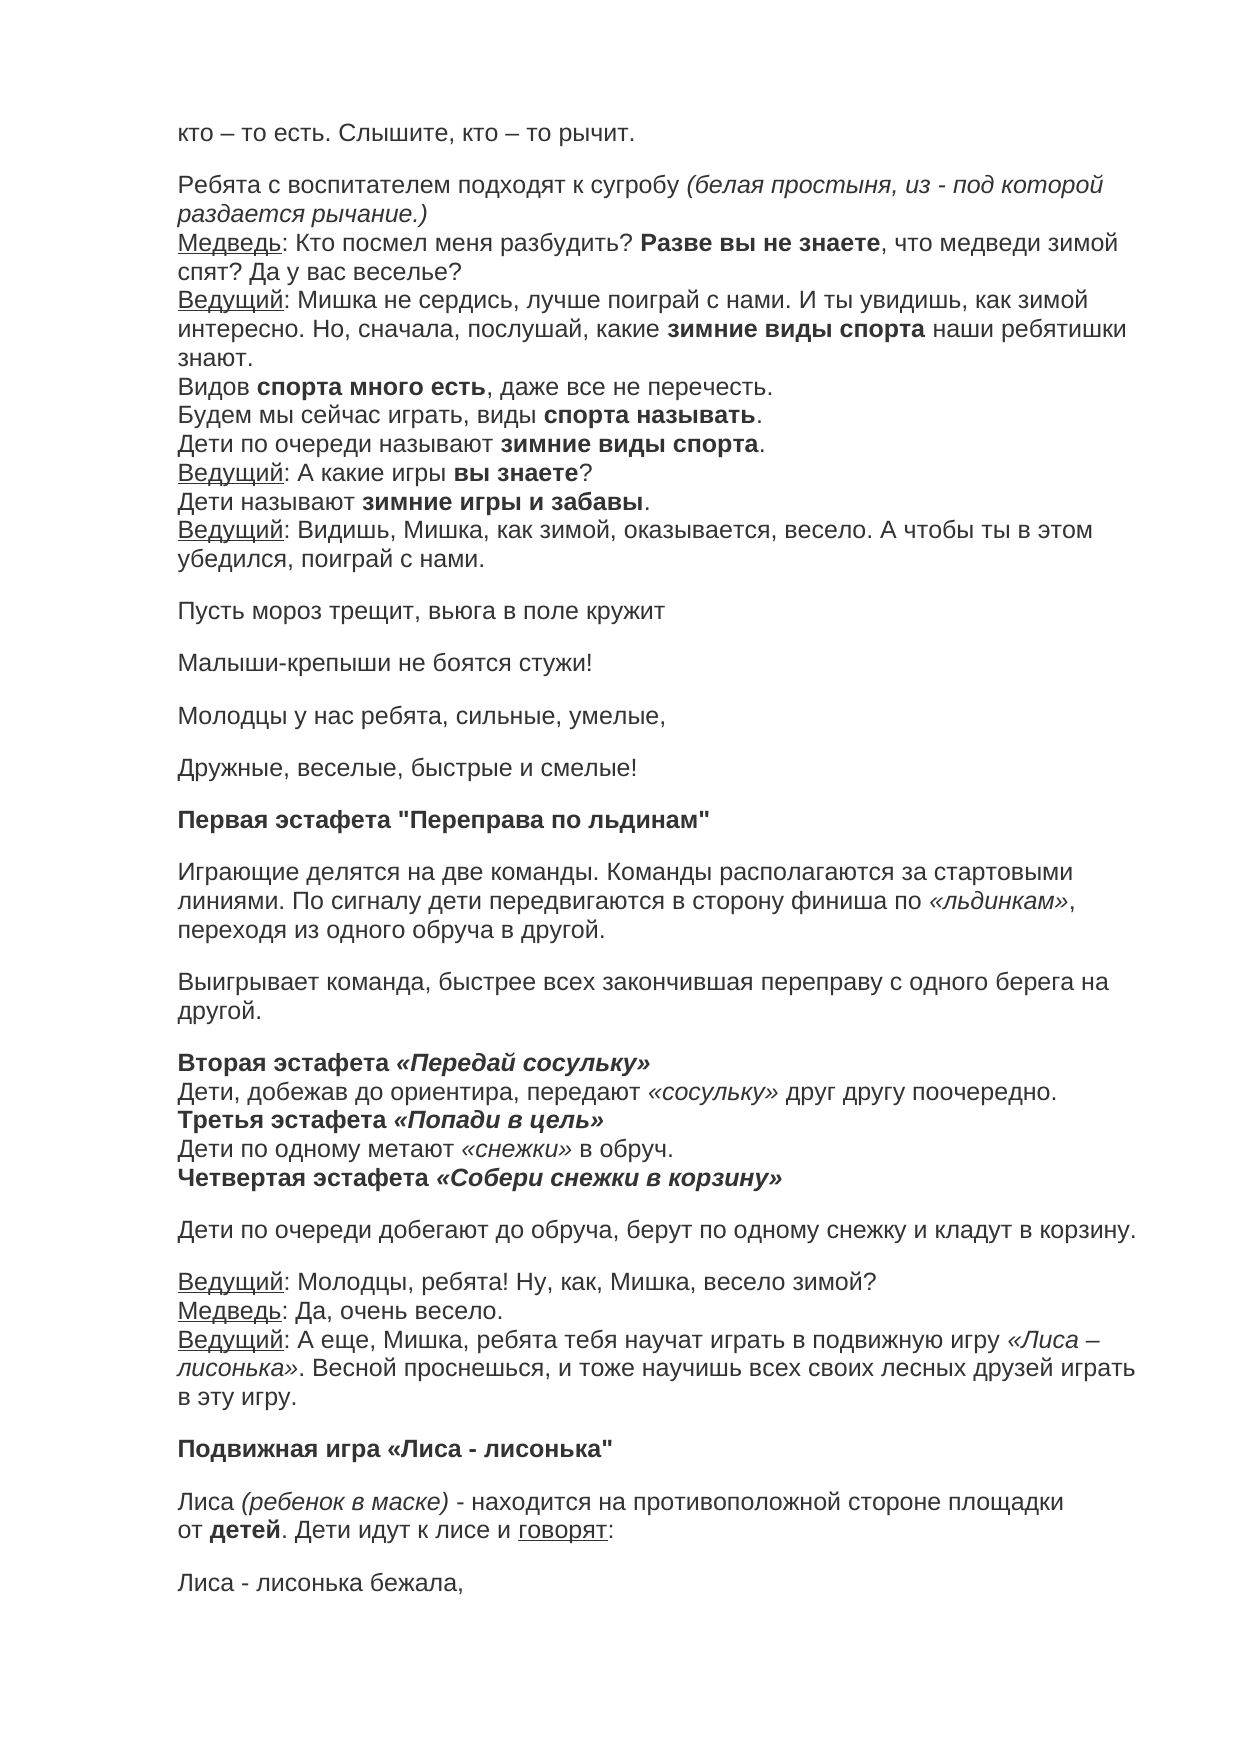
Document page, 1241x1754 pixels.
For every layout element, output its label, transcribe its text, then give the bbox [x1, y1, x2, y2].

text Подвижная игра «Лиса - лисонька" [177, 1434, 1152, 1463]
text Дружные, веселые, быстрые и смелые! [177, 753, 1152, 782]
text Выигрывает команда, быстрее всех закончившая переправу с одного берега на другой. [177, 967, 1152, 1024]
text Играющие делятся на две команды. Команды располагаются за стартовыми линиями. По сигналу дети передвигаются в сторону финиша по «льдинкам», переходя из одного обруча в другой. [177, 857, 1152, 943]
text Видов спорта много есть, даже все не перечесть. [177, 372, 1152, 400]
text Дети по одному метают «снежки» в обруч. [177, 1134, 1152, 1163]
text Четвертая эстафета «Собери снежки в корзину» [177, 1163, 1152, 1192]
text Ведущий: А какие игры вы знаете? [177, 458, 1152, 487]
text Дети, добежав до ориентира, передают «сосульку» друг другу поочередно. [177, 1077, 1152, 1105]
text Медведь: Да, очень весело. [177, 1296, 1152, 1325]
text Пусть мороз трещит, вьюга в поле кружит [177, 596, 1152, 625]
text Ведущий: Молодцы, ребята! Ну, как, Мишка, весело зимой? [177, 1267, 1152, 1296]
text Будем мы сейчас играть, виды спорта называть. [177, 400, 1152, 429]
text Ведущий: Мишка не сердись, лучше поиграй с нами. И ты увидишь, как зимой интересно. Но, сначала, послушай, какие зимние виды спорта наши ребятишки знают. [177, 285, 1152, 372]
text Лиса (ребенок в маске) - находится на противоположной стороне площадки от детей. Дети идут к лисе и говорят: [177, 1487, 1152, 1544]
text кто – то есть. Слышите, кто – то рычит. [177, 118, 1152, 147]
text Дети по очереди добегают до обруча, берут по одному снежку и кладут в корзину. [177, 1215, 1152, 1244]
text Медведь: Кто посмел меня разбудить? Разве вы не знаете, что медведи зимой спят? Да у вас веселье? [177, 228, 1152, 285]
text Дети называют зимние игры и забавы. [177, 487, 1152, 515]
text Ведущий: А еще, Мишка, ребята тебя научат играть в подвижную игру «Лиса – лисонька». Весной проснешься, и тоже научишь всех своих лесных друзей играть в эту игру. [177, 1325, 1152, 1411]
text Третья эстафета «Попади в цель» [177, 1105, 1152, 1134]
text Молодцы у нас ребята, сильные, умелые, [177, 701, 1152, 729]
text Ведущий: Видишь, Мишка, как зимой, оказывается, весело. А чтобы ты в этом убедился, поиграй с нами. [177, 515, 1152, 573]
text Малыши-крепыши не боятся стужи! [177, 648, 1152, 677]
text Лиса - лисонька бежала, [177, 1567, 1152, 1596]
text Вторая эстафета «Передай сосульку» [177, 1048, 1152, 1077]
text Ребята с воспитателем подходят к сугробу (белая простыня, из - под которой раздается рычание.) [177, 170, 1152, 228]
text Дети по очереди называют зимние виды спорта. [177, 429, 1152, 458]
text Первая эстафета "Переправа по льдинам" [177, 805, 1152, 834]
